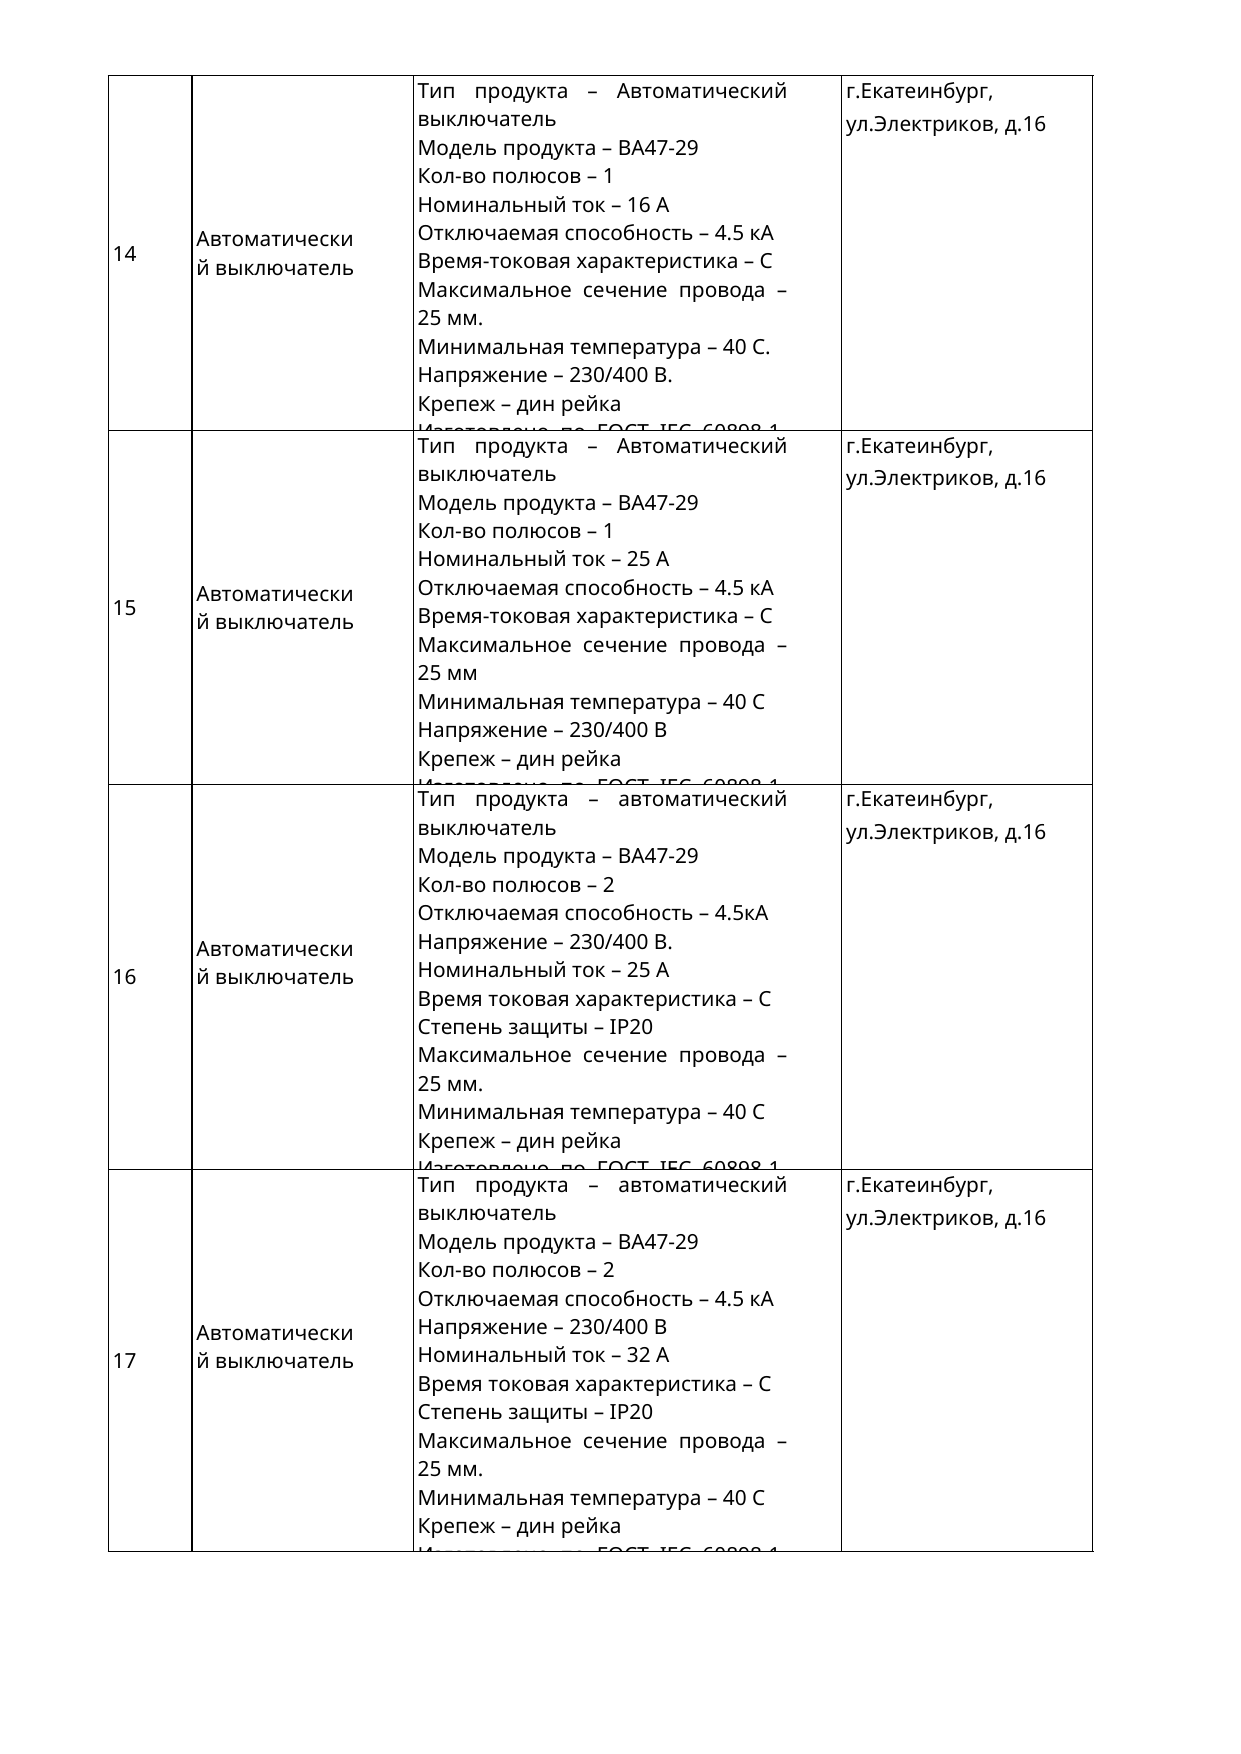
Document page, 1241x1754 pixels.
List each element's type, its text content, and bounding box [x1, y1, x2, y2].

table_cell 17 [109, 1170, 191, 1551]
table_cell 16 [109, 785, 191, 1169]
table_cell Тип продукта – Автоматический выключатель Модель продукта – ВА47-29 Кол-во полюсов – 1 Номинальный ток – 25 А Отключаемая способность – 4.5 кА Время-токовая характеристика – С Максимальное сечение провода – 25 мм Минимальная температура – 40 С Напряжение – 230/400 В Крепеж – дин рейка Изготовлено по ГОСТ IEC 60898-1-2020 [414, 431, 841, 783]
table_cell г.Екатеинбург, ул.Электриков, д.16 [842, 785, 1092, 1169]
table_cell Тип продукта – Автоматический выключатель Модель продукта – ВА47-29 Кол-во полюсов – 1 Номинальный ток – 16 А Отключаемая способность – 4.5 кА Время-токовая характеристика – С Максимальное сечение провода – 25 мм. Минимальная температура – 40 С. Напряжение – 230/400 В. Крепеж – дин рейка Изготовлено по ГОСТ IEC 60898-1-2020 [414, 76, 841, 430]
table_cell Автоматический выключатель [193, 785, 413, 1169]
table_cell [193, 1170, 413, 1551]
table_cell Тип продукта – автоматический выключатель Модель продукта – ВА47-29 Кол-во полюсов – 2 Отключаемая способность – 4.5 кА Напряжение – 230/400 В Номинальный ток – 32 А Время токовая характеристика – С Степень защиты – IP20 Максимальное сечение провода – 25 мм. Минимальная температура – 40 С Крепеж – дин рейка Изготовлено по ГОСТ IEC 60898-1-2020 [414, 1170, 841, 1551]
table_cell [842, 76, 1092, 430]
table_cell 15 [109, 431, 191, 783]
table_cell г.Екатеинбург, ул.Электриков, д.16 [842, 431, 1092, 783]
table_cell Тип продукта – автоматический выключатель Модель продукта – ВА47-29 Кол-во полюсов – 2 Отключаемая способность – 4.5кА Напряжение – 230/400 В. Номинальный ток – 25 А Время токовая характеристика – С Степень защиты – IP20 Максимальное сечение провода – 25 мм. Минимальная температура – 40 С Крепеж – дин рейка Изготовлено по ГОСТ IEC 60898-1-2020 [414, 785, 841, 1169]
table_cell 14 [109, 76, 191, 430]
table_cell Автоматический выключатель [193, 431, 413, 783]
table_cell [842, 1170, 1092, 1551]
table_cell Автоматический выключатель [193, 76, 413, 430]
